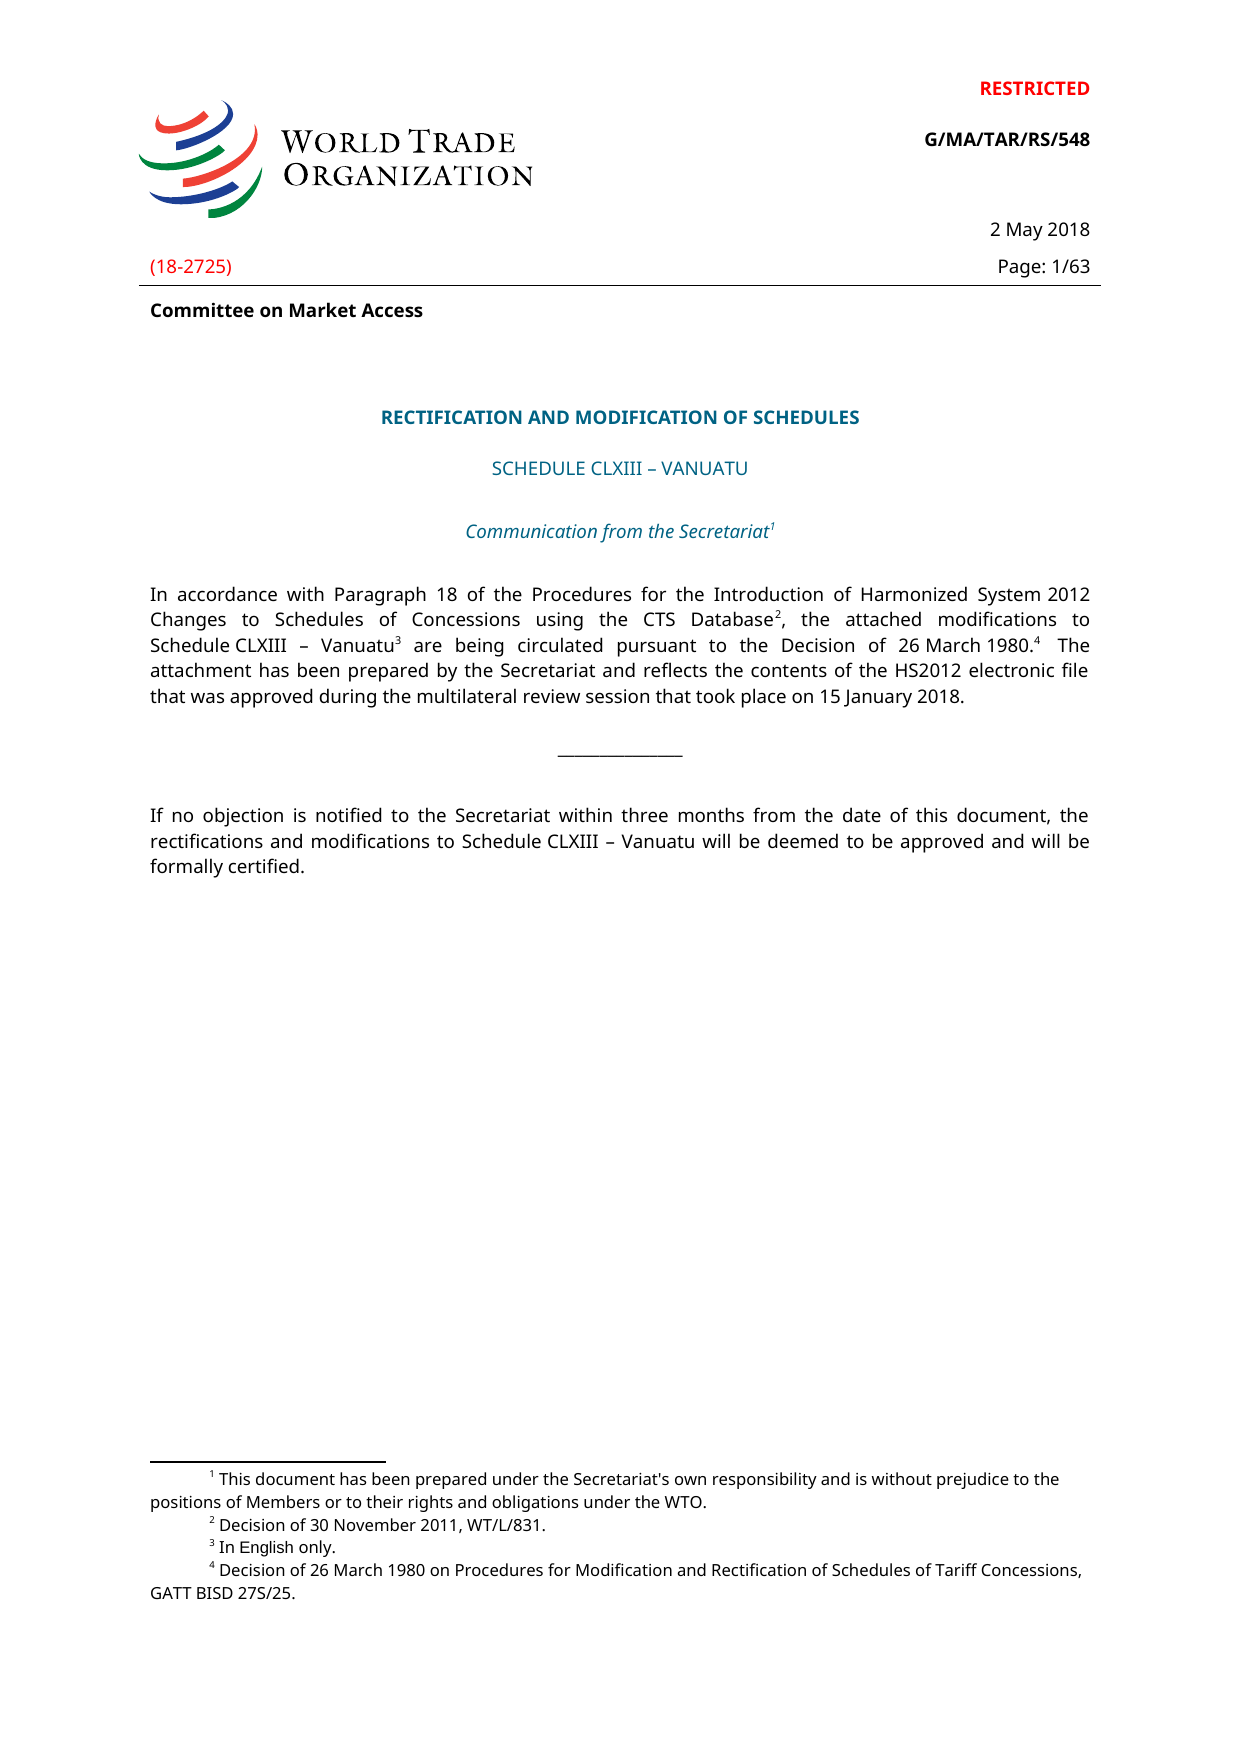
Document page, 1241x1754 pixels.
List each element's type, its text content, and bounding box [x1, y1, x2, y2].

title Communication from the Secretariat [150, 518, 1090, 544]
title SCHEDULE CLXIII – VANUATU [150, 455, 1090, 481]
text _______________ [150, 734, 1090, 760]
text In accordance with Paragraph 18 of the Procedures for the Introduction of Harmonized System 2012 Changes to Schedules of Concessions using the CTS Database, the attached modifications to Schedule CLXIII – Vanuatu are being circulated pursuant to the Decision of 26 March 1980. The attachment has been prepared by the Secretariat and reflects the contents of the HS2012 electronic file that was approved during the multilateral review session that took place on 15 January 2018. [150, 581, 1090, 709]
title rectification and modification of schedules [150, 405, 1090, 430]
text If no objection is notified to the Secretariat within three months from the date of this document, the rectifications and modifications to Schedule CLXIII – Vanuatu will be deemed to be approved and will be formally certified. [150, 802, 1090, 879]
